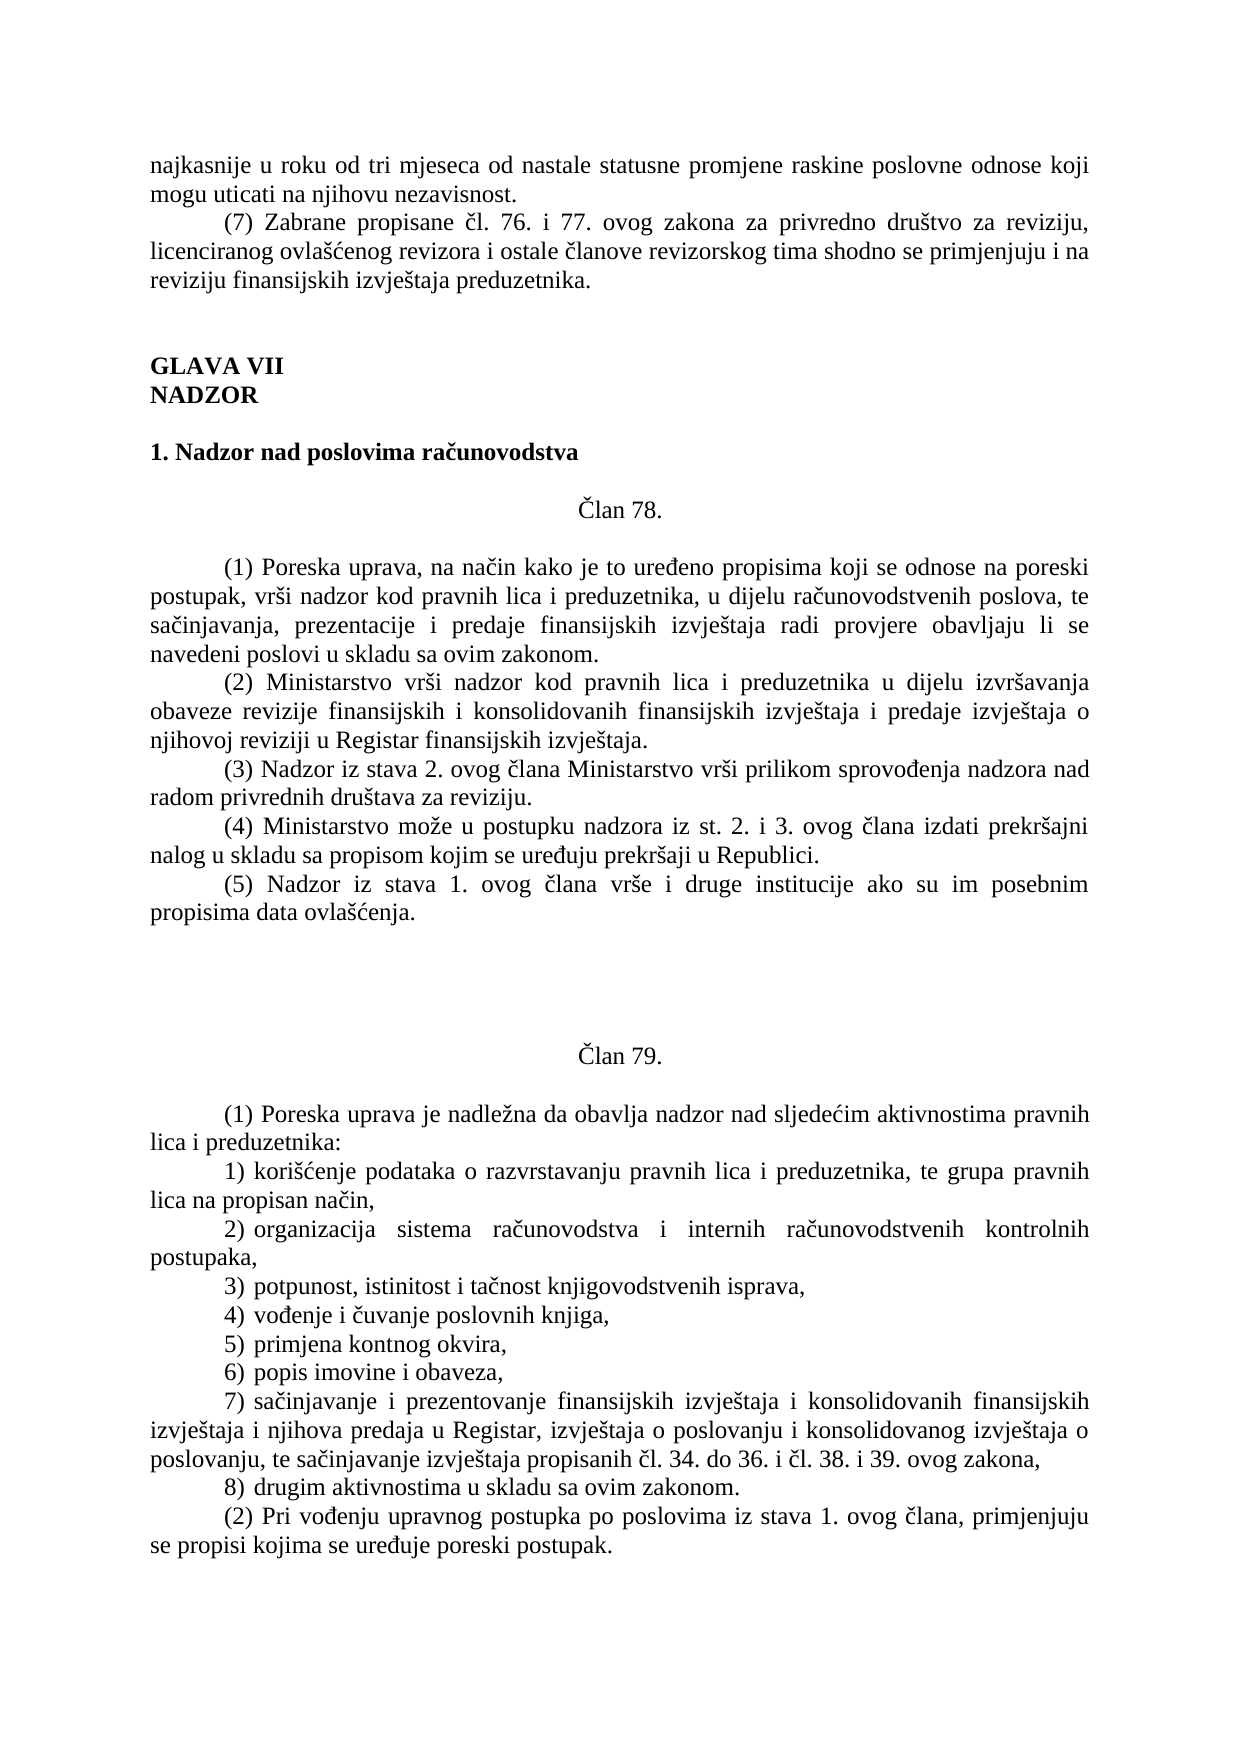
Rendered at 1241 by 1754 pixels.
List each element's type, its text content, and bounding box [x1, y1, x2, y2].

list organizacija sistema računovodstva i internih računovodstvenih kontrolnih postupaka, [150, 1214, 1090, 1271]
list popis imovine i obaveza, [150, 1357, 1090, 1386]
list sačinjavanje i prezentovanje finansijskih izvještaja i konsolidovanih finansijskih izvještaja i njihova predaja u Registar, izvještaja o poslovanju i konsolidovanog izvještaja o poslovanju, te sačinjavanje izvještaja propisanih čl. 34. do 36. i čl. 38. i 39. ovog zakona, [150, 1386, 1090, 1472]
list Poreska uprava je nadležna da obavlja nadzor nad sljedećim aktivnostima pravnih lica i preduzetnika: [150, 1099, 1090, 1156]
text (7) Zabrane propisane čl. 76. i 77. ovog zakona za privredno društvo za reviziju, licenciranog ovlašćenog revizora i ostale članove revizorskog tima shodno se primjenjuju i na reviziju finansijskih izvještaja preduzetnika. [150, 207, 1090, 294]
list vođenje i čuvanje poslovnih knjiga, [150, 1300, 1090, 1329]
text GLAVA VII [150, 351, 1090, 380]
list Poreska uprava, na način kako je to uređeno propisima koji se odnose na poreski postupak, vrši nadzor kod pravnih lica i preduzetnika, u dijelu računovodstvenih poslova, te sačinjavanja, prezentacije i predaje finansijskih izvještaja radi provjere obavljaju li se navedeni poslovi u skladu sa ovim zakonom. [150, 552, 1090, 667]
list korišćenje podataka o razvrstavanju pravnih lica i preduzetnika, te grupa pravnih lica na propisan način, [150, 1156, 1090, 1214]
text Član 79. [150, 1041, 1090, 1070]
list potpunost, istinitost i tačnost knjigovodstvenih isprava, [150, 1271, 1090, 1300]
list primjena kontnog okvira, [150, 1329, 1090, 1357]
list Nadzor iz stava 2. ovog člana Ministarstvo vrši prilikom sprovođenja nadzora nad radom privrednih društava za reviziju. [150, 754, 1090, 811]
text Član 78. [150, 495, 1090, 524]
list Ministarstvo može u postupku nadzora iz st. 2. i 3. ovog člana izdati prekršajni nalog u skladu sa propisom kojim se uređuju prekršaji u Republici. [150, 811, 1090, 869]
text NADZOR [150, 380, 1090, 409]
list drugim aktivnostima u skladu sa ovim zakonom. [150, 1472, 1090, 1501]
list Nadzor iz stava 1. ovog člana vrše i druge institucije ako su im posebnim propisima data ovlašćenja. [150, 869, 1090, 926]
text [150, 150, 1090, 207]
text 1. Nadzor nad poslovima računovodstva [150, 437, 1090, 466]
list Ministarstvo vrši nadzor kod pravnih lica i preduzetnika u dijelu izvršavanja obaveze revizije finansijskih i konsolidovanih finansijskih izvještaja i predaje izvještaja o njihovoj reviziji u Registar finansijskih izvještaja. [150, 667, 1090, 754]
list Pri vođenju upravnog postupka po poslovima iz stava 1. ovog člana, primjenjuju se propisi kojima se uređuje poreski postupak. [150, 1501, 1090, 1559]
